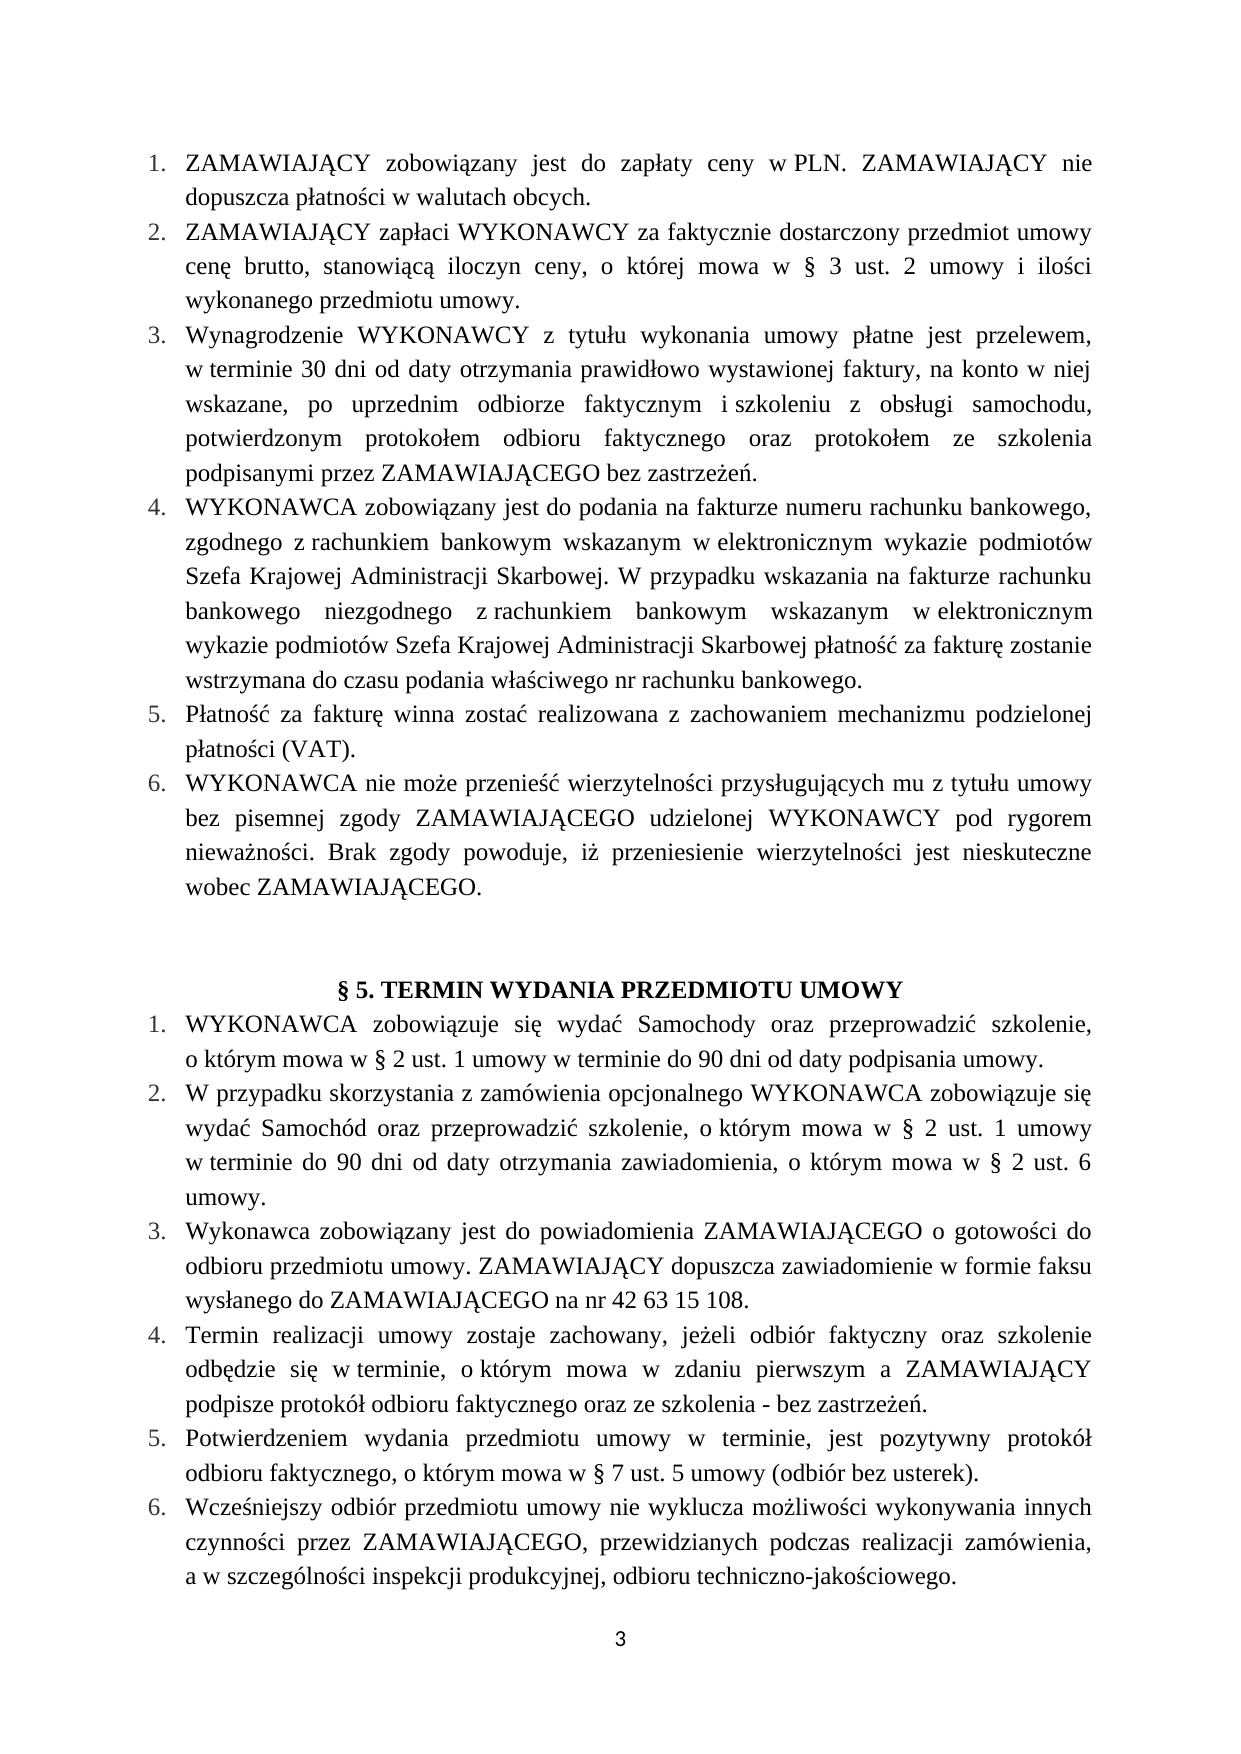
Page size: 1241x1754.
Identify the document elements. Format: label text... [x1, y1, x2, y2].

list Płatność za fakturę winna zostać realizowana z zachowaniem mechanizmu podzielonej płatności (VAT). [148, 699, 1093, 762]
list WYKONAWCA zobowiązany jest do podania na fakturze numeru rachunku bankowego, zgodnego z rachunkiem bankowym wskazanym w elektronicznym wykazie podmiotów Szefa Krajowej Administracji Skarbowej. W przypadku wskazania na fakturze rachunku bankowego niezgodnego z rachunkiem bankowym wskazanym w elektronicznym wykazie podmiotów Szefa Krajowej Administracji Skarbowej płatność za fakturę zostanie wstrzymana do czasu podania właściwego nr rachunku bankowego. [148, 492, 1093, 693]
list Termin realizacji umowy zostaje zachowany, jeżeli odbiór faktyczny oraz szkolenie odbędzie się w terminie, o którym mowa w zdaniu pierwszym a ZAMAWIAJĄCY podpisze protokół odbioru faktycznego oraz ze szkolenia - bez zastrzeżeń. [148, 1320, 1093, 1418]
text § 5. TERMIN WYDANIA PRZEDMIOTU UMOWY [148, 975, 1093, 1004]
list ZAMAWIAJĄCY zobowiązany jest do zapłaty ceny w PLN. ZAMAWIAJĄCY nie dopuszcza płatności w walutach obcych. [148, 148, 1093, 211]
list ZAMAWIAJĄCY zapłaci WYKONAWCY za faktycznie dostarczony przedmiot umowy cenę brutto, stanowiącą iloczyn ceny, o której mowa w § 3 ust. 2 umowy i ilości wykonanego przedmiotu umowy. [148, 217, 1093, 314]
list Wykonawca zobowiązany jest do powiadomienia ZAMAWIAJĄCEGO o gotowości do odbioru przedmiotu umowy. ZAMAWIAJĄCY dopuszcza zawiadomienie w formie faksu wysłanego do ZAMAWIAJĄCEGO na nr 42 63 15 108. [148, 1216, 1093, 1314]
list Wcześniejszy odbiór przedmiotu umowy nie wyklucza możliwości wykonywania innych czynności przez ZAMAWIAJĄCEGO, przewidzianych podczas realizacji zamówienia, a w szczególności inspekcji produkcyjnej, odbioru techniczno-jakościowego. [148, 1492, 1093, 1590]
list WYKONAWCA zobowiązuje się wydać Samochody oraz przeprowadzić szkolenie, o którym mowa w § 2 ust. 1 umowy w terminie do 90 dni od daty podpisania umowy. [148, 1009, 1093, 1073]
list W przypadku skorzystania z zamówienia opcjonalnego WYKONAWCA zobowiązuje się wydać Samochód oraz przeprowadzić szkolenie, o którym mowa w § 2 ust. 1 umowy w terminie do 90 dni od daty otrzymania zawiadomienia, o którym mowa w § 2 ust. 6 umowy. [148, 1078, 1093, 1211]
list WYKONAWCA nie może przenieść wierzytelności przysługujących mu z tytułu umowy bez pisemnej zgody ZAMAWIAJĄCEGO udzielonej WYKONAWCY pod rygorem nieważności. Brak zgody powoduje, iż przeniesienie wierzytelności jest nieskuteczne wobec ZAMAWIAJĄCEGO. [148, 768, 1093, 900]
list Wynagrodzenie WYKONAWCY z tytułu wykonania umowy płatne jest przelewem, w terminie 30 dni od daty otrzymania prawidłowo wystawionej faktury, na konto w niej wskazane, po uprzednim odbiorze faktycznym i szkoleniu z obsługi samochodu, potwierdzonym protokołem odbioru faktycznego oraz protokołem ze szkolenia podpisanymi przez ZAMAWIAJĄCEGO bez zastrzeżeń. [148, 320, 1093, 487]
list Potwierdzeniem wydania przedmiotu umowy w terminie, jest pozytywny protokół odbioru faktycznego, o którym mowa w § 7 ust. 5 umowy (odbiór bez usterek). [148, 1423, 1093, 1487]
